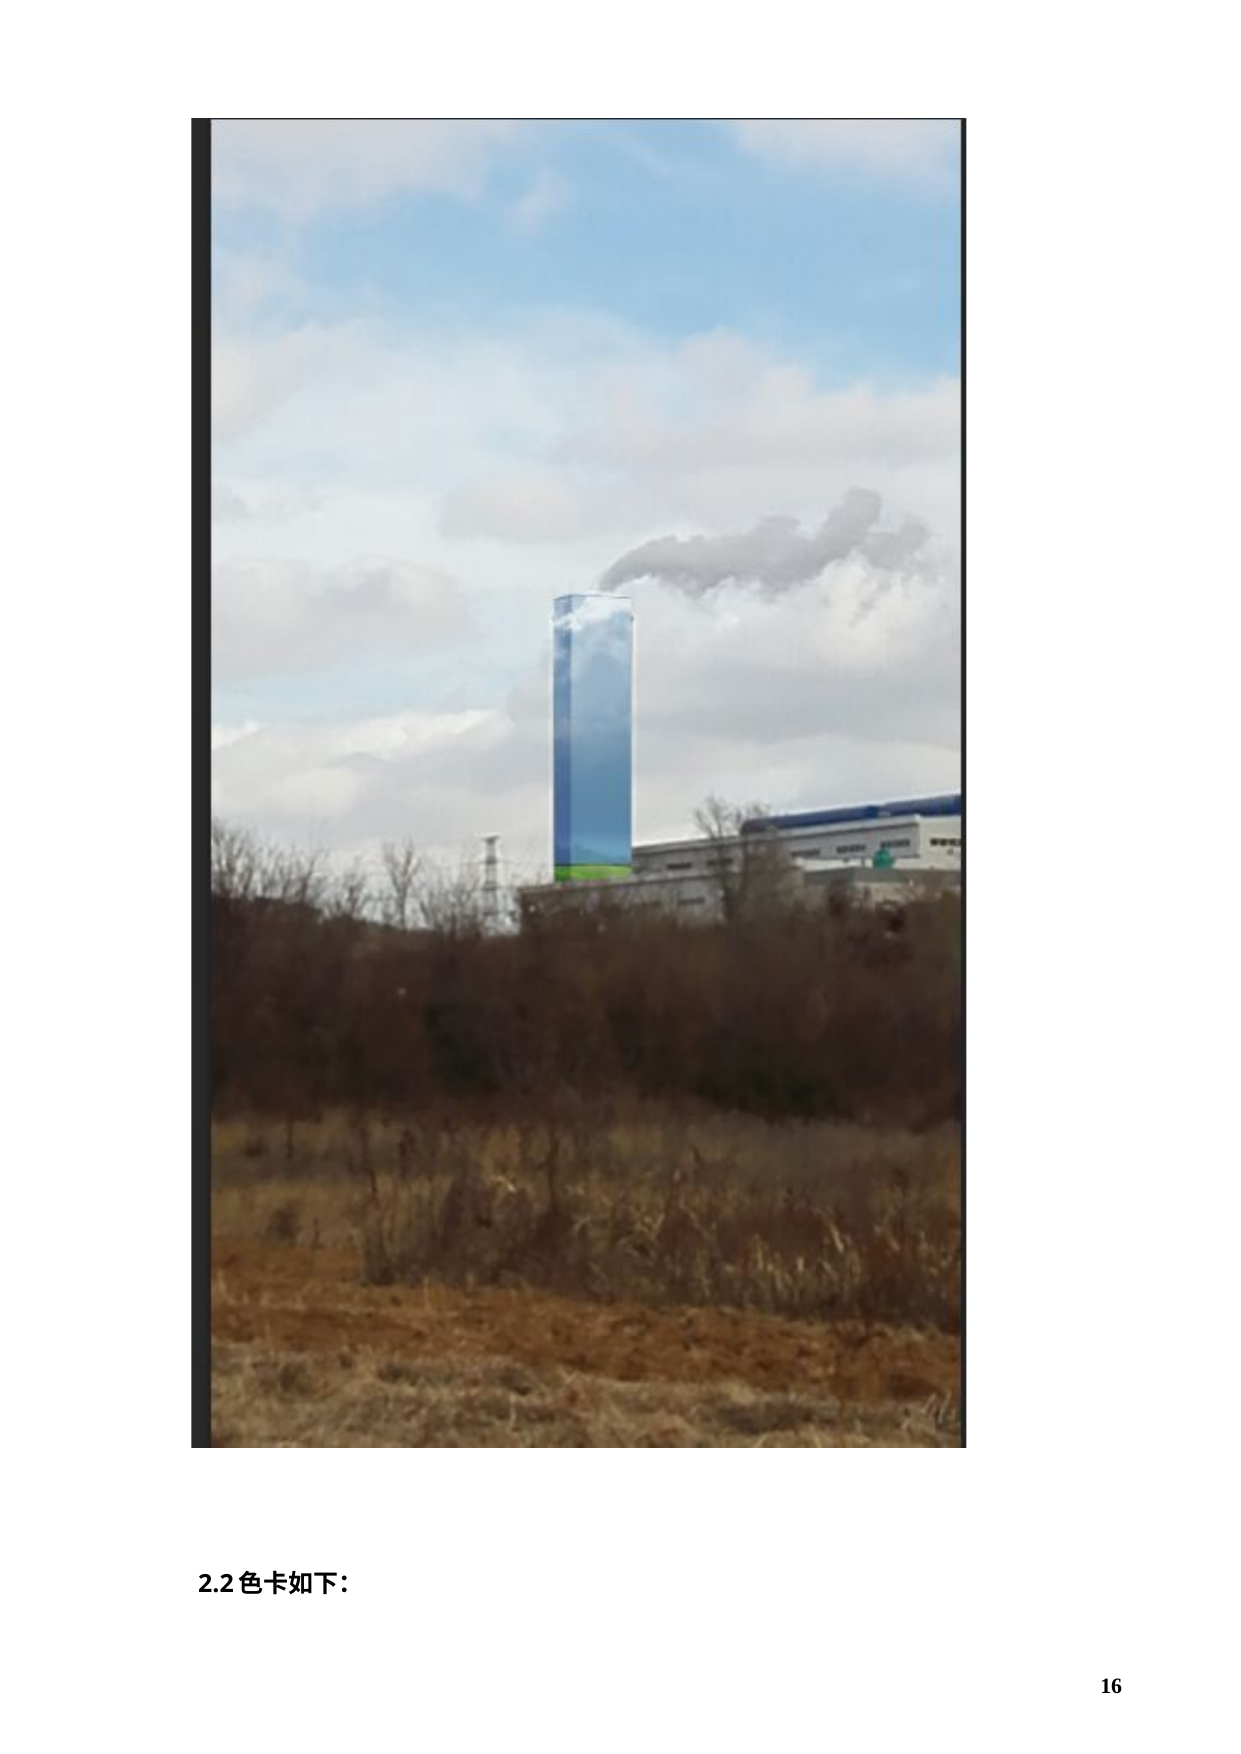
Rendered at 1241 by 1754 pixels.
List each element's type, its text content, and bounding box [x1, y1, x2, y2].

text 2.2色卡如下： [148, 1563, 1131, 1599]
picture [191, 118, 967, 1448]
